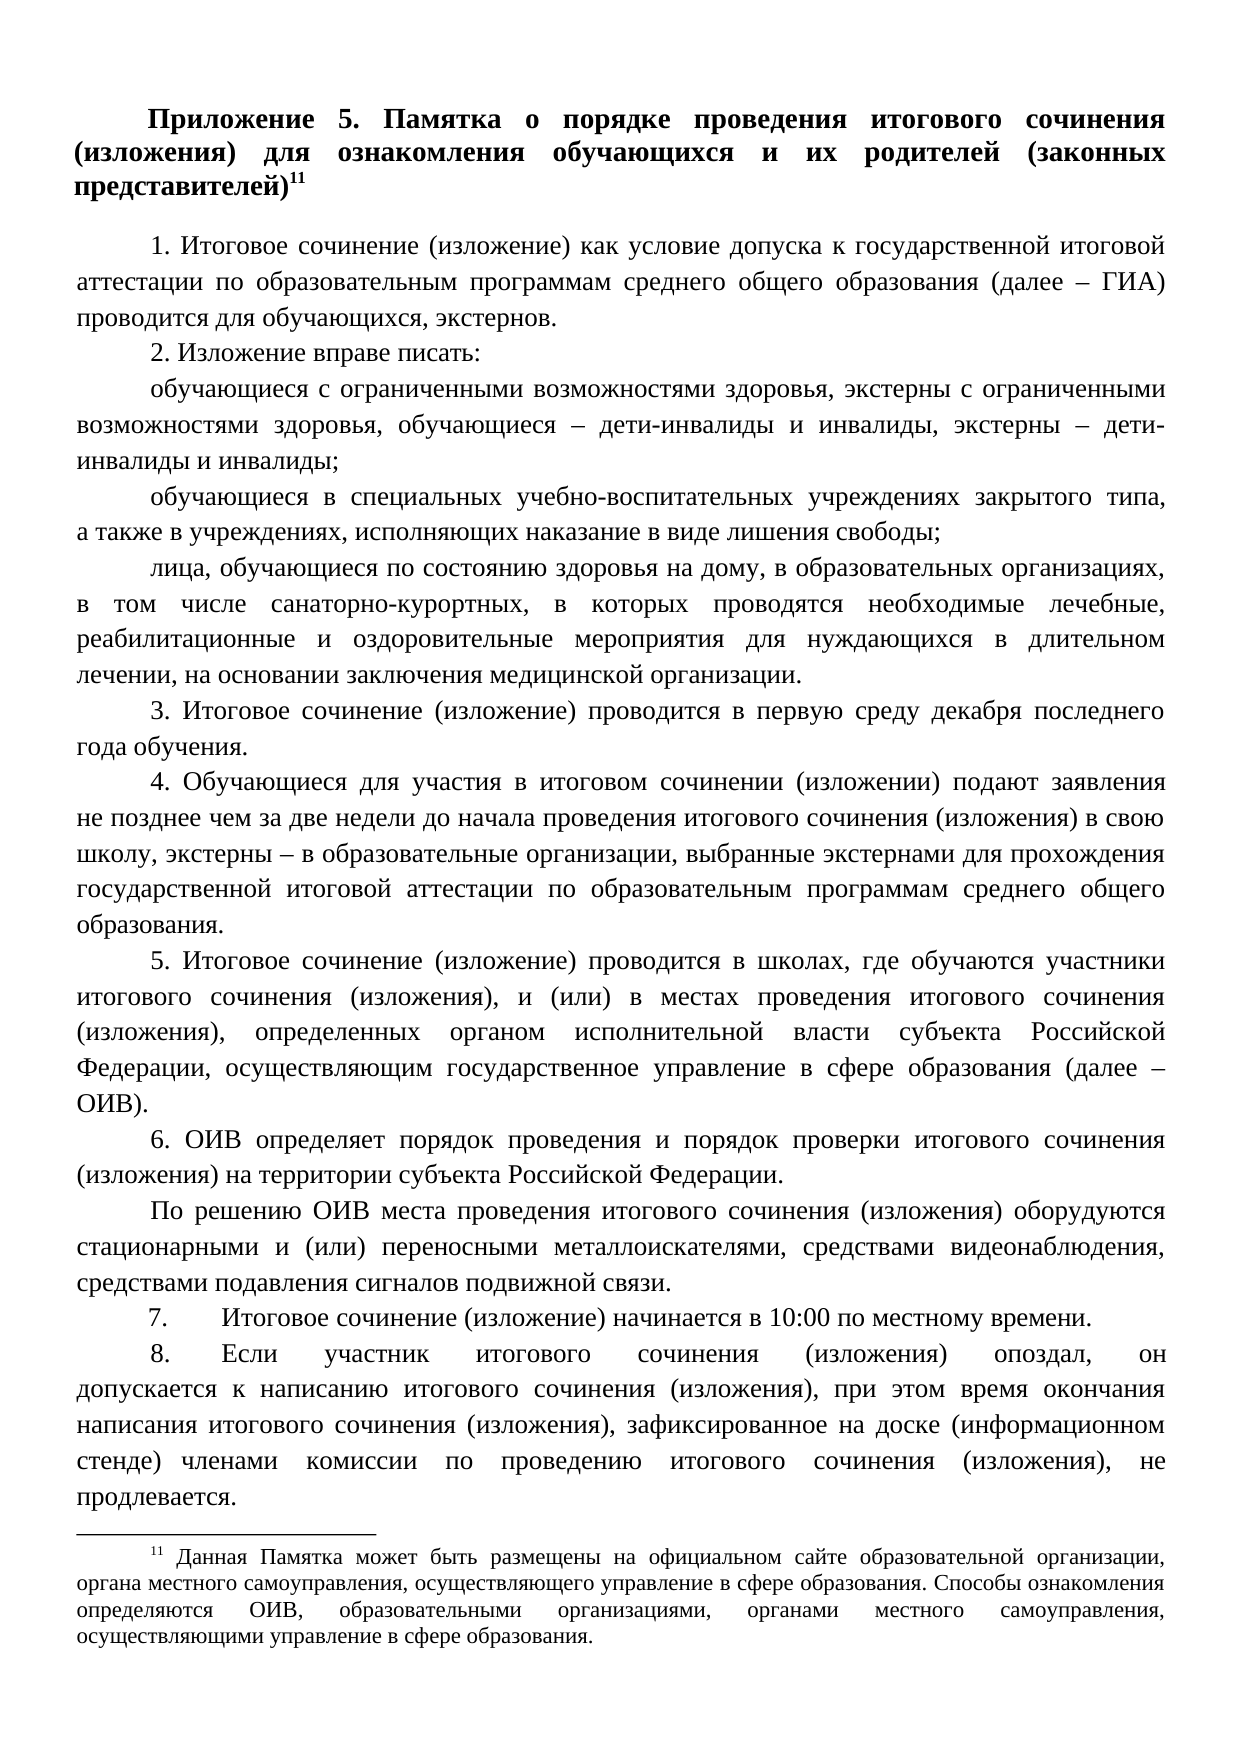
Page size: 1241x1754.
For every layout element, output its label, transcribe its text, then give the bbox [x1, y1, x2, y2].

subtitle Приложение 5. Памятка о порядке проведения итогового сочинения (изложения) для ознакомления обучающихся и их родителей (законных представителей)11 [74, 101, 1166, 201]
text обучающиеся в специальных учебно-воспитательных учреждениях закрытого типа, а также в учреждениях, исполняющих наказание в виде лишения свободы; [76, 479, 1166, 546]
list Итоговое сочинение (изложение) проводится в школах, где обучаются участники итогового сочинения (изложения), и (или) в местах проведения итогового сочинения (изложения), определенных органом исполнительной власти субъекта Российской Федерации, осуществляющим государственное управление в сфере образования (далее – ОИВ). [76, 944, 1167, 1118]
list ОИВ определяет порядок проведения и порядок проверки итогового сочинения (изложения) на территории субъекта Российской Федерации. [76, 1123, 1166, 1189]
list Итоговое сочинение (изложение) проводится в первую среду декабря последнего года обучения. [76, 694, 1166, 761]
list Изложение вправе писать: [150, 337, 1181, 368]
list Если участник итогового сочинения (изложения) опоздал, он допускается к написанию итогового сочинения (изложения), при этом время окончания написания итогового сочинения (изложения), зафиксированное на доске (информационном стенде) членами комиссии по проведению итогового сочинения (изложения), не продлевается. [76, 1337, 1166, 1511]
list Итоговое сочинение (изложение) как условие допуска к государственной итоговой аттестации по образовательным программам среднего общего образования (далее – ГИА) проводится для обучающихся, экстернов. [76, 229, 1167, 332]
text По решению ОИВ места проведения итогового сочинения (изложения) оборудуются стационарными и (или) переносными металлоискателями, средствами видеонаблюдения, средствами подавления сигналов подвижной связи. [76, 1194, 1166, 1297]
text обучающиеся с ограниченными возможностями здоровья, экстерны с ограниченными возможностями здоровья, обучающиеся – дети-инвалиды и инвалиды, экстерны – дети-инвалиды и инвалиды; [76, 372, 1167, 475]
list Итоговое сочинение (изложение) начинается в 10:00 по местному времени. [74, 1301, 1181, 1332]
text лица, обучающиеся по состоянию здоровья на дому, в образовательных организациях, в том числе санаторно-курортных, в которых проводятся необходимые лечебные, реабилитационные и оздоровительные мероприятия для нуждающихся в длительном лечении, на основании заключения медицинской организации. [76, 551, 1167, 689]
text 11 Данная Памятка может быть размещены на официальном сайте образовательной организации, органа местного самоуправления, осуществляющего управление в сфере образования. Способы ознакомления определяются ОИВ, образовательными организациями, органами местного самоуправления, осуществляющими управление в сфере образования. [76, 1543, 1167, 1648]
list Обучающиеся для участия в итоговом сочинении (изложении) подают заявления не позднее чем за две недели до начала проведения итогового сочинения (изложения) в свою школу, экстерны – в образовательные организации, выбранные экстернами для прохождения государственной итоговой аттестации по образовательным программам среднего общего образования. [76, 765, 1166, 939]
